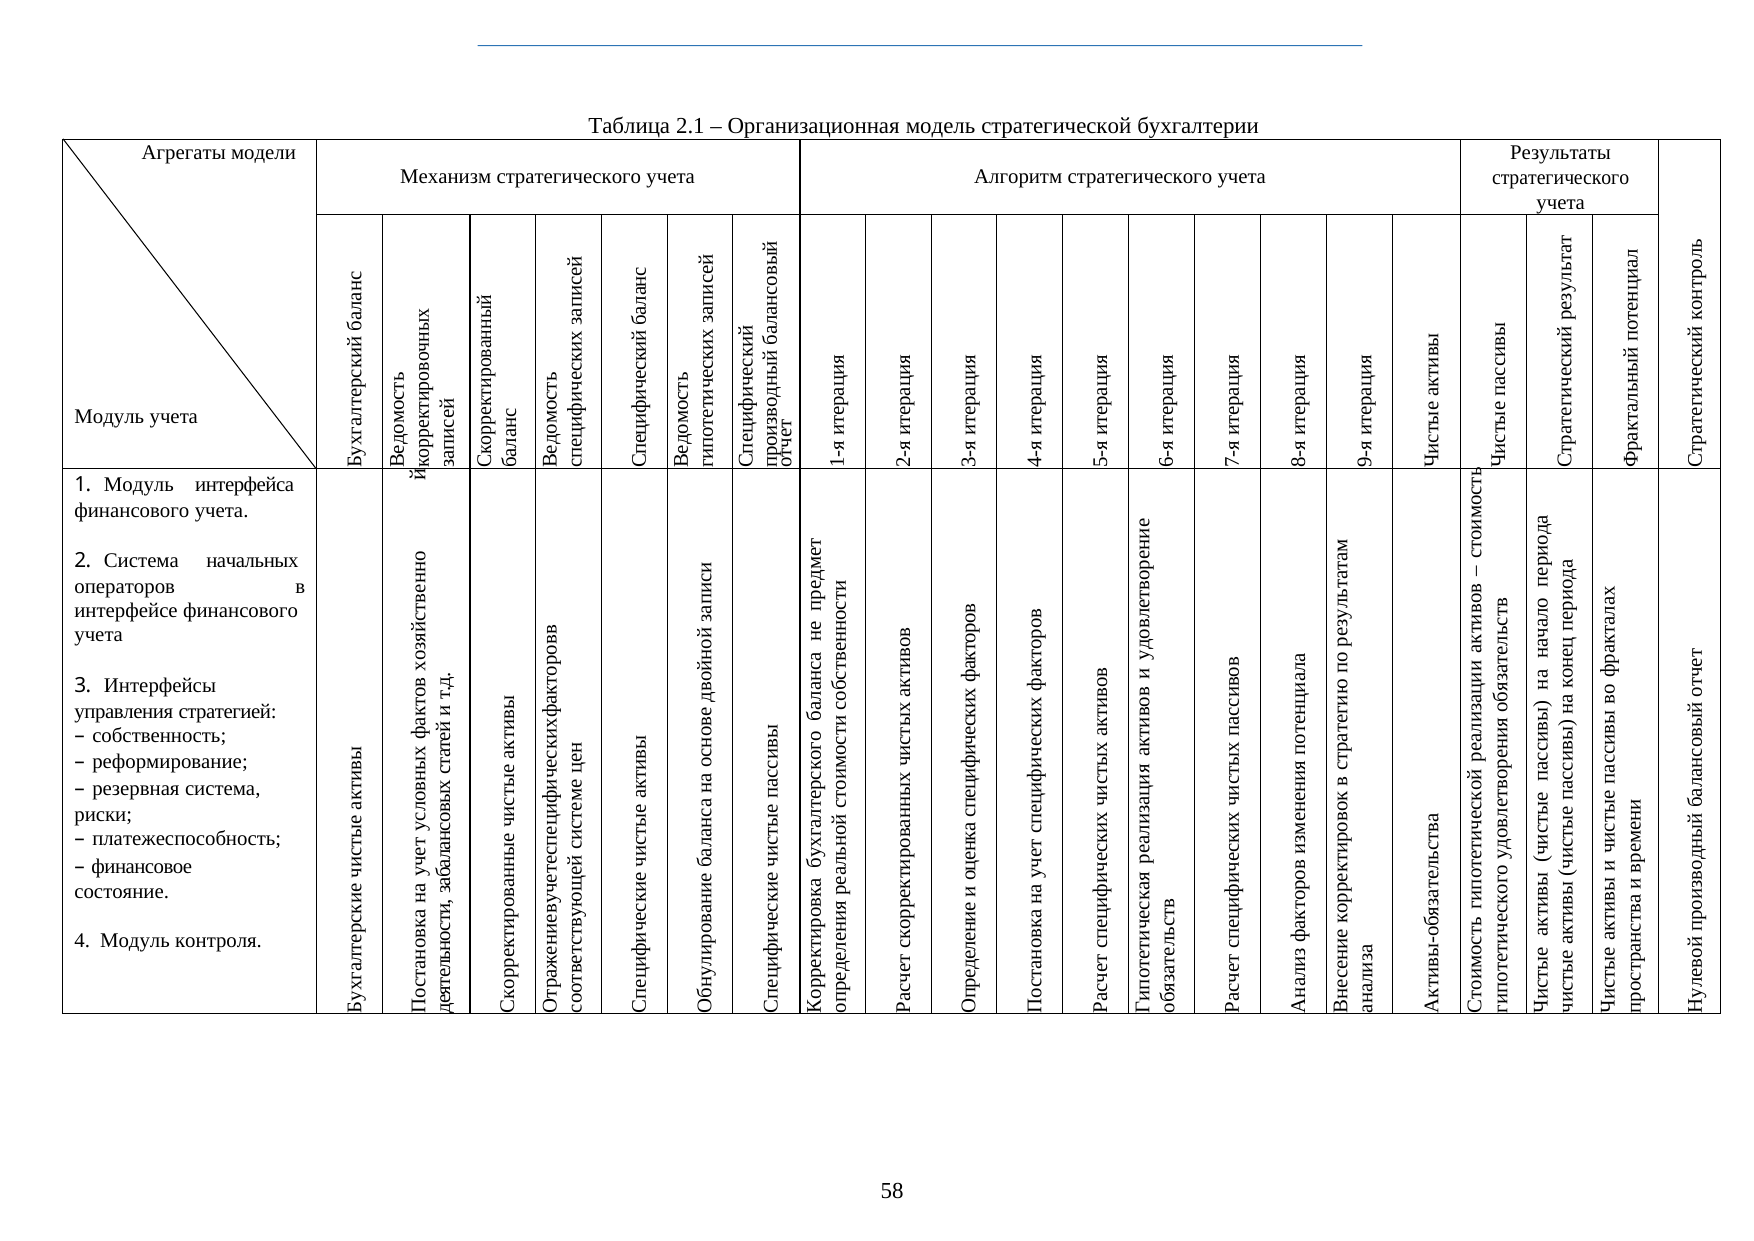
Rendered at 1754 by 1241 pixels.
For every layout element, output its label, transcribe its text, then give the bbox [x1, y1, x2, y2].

table_cell 9-я итерация [1327, 215, 1392, 468]
table_cell 4-я итерация [997, 215, 1062, 468]
table_cell Скорректированные чистые активы [471, 469, 535, 1013]
table_cell Отражение в учете специфических факторов в соответствующей системе цен [536, 469, 601, 1013]
table_cell Постановка на учет условных фактов хозяйственно деятельности, забалансовых статей и т.д. [383, 469, 469, 1013]
table_header Алгоритм стратегического учета [801, 140, 1460, 214]
table_cell Стратегический результат [1527, 215, 1592, 468]
table_cell 5-я итерация [1063, 215, 1128, 468]
table_cell 1-я итерация [801, 215, 865, 468]
text Таблица 2.1 – Организационная модель стратегической бухгалтерии [588, 112, 1733, 139]
table_cell Ведомость корректировочных записей [383, 215, 469, 468]
table_cell Специфический баланс [602, 215, 667, 468]
table_header Стратегический контроль [1659, 140, 1720, 468]
table_cell Специфические чистые пассивы [733, 469, 799, 1013]
table_cell Постановка на учет специфических факторов [997, 469, 1062, 1013]
table_cell Фрактальный потенциал [1593, 215, 1658, 468]
table_cell Активы-обязательства [1393, 469, 1460, 1013]
table_header Результаты стратегического учета [1461, 140, 1658, 214]
table_cell Ведомость гипотетических записей [668, 215, 732, 468]
table_cell 3-я итерация [932, 215, 996, 468]
table_cell Чистые активы (чистые пассивы) на начало периода чистые активы (чистые пассивы) на конец периода [1527, 469, 1592, 1013]
table_cell 6-я итерация [1129, 215, 1194, 468]
table_cell Чистые пассивы [1461, 215, 1526, 468]
table_cell Обнулирование баланса на основе двойной записи [668, 469, 732, 1013]
table_header Агрегаты модели Модуль учета [63, 140, 316, 468]
table_cell Корректировка бухгалтерского баланса не предмет определения реальной стоимости собственности [801, 469, 865, 1013]
table_cell Определение и оценка специфических факторов [932, 469, 996, 1013]
table_cell Ведомость специфических записей [536, 215, 601, 468]
table_cell Специфические чистые активы [602, 469, 667, 1013]
table_cell 2-я итерация [866, 215, 931, 468]
table_cell Бухгалтерские чистые активы [317, 469, 382, 1013]
table_cell Внесение корректировок в стратегию по результатам анализа [1327, 469, 1392, 1013]
table_cell Специфический производный балансовый отчет [733, 215, 799, 468]
table_header Механизм стратегического учета [317, 140, 799, 214]
table_cell Бухгалтерский баланс [317, 215, 382, 468]
table_cell Нулевой производный балансовый отчет [1659, 469, 1720, 1013]
table_cell 8-я итерация [1261, 215, 1326, 468]
table_cell Расчет специфических чистых активов [1063, 469, 1128, 1013]
table_cell Расчет скорректированных чистых активов [866, 469, 931, 1013]
table_cell Анализ факторов изменения потенциала [1261, 469, 1326, 1013]
table_cell Гипотетическая реализация активов и удовлетворение обязательств [1129, 469, 1194, 1013]
table_cell Чистые активы и чистые пассивы во фракталах пространства и времени [1593, 469, 1658, 1013]
table_cell Стоимость гипотетической реализации активов – стоимость гипотетического удовлетворения обязательств [1461, 469, 1526, 1013]
table_cell 7-я итерация [1195, 215, 1260, 468]
table_cell Чистые активы [1393, 215, 1460, 468]
table_cell Расчет специфических чистых пассивов [1195, 469, 1260, 1013]
table_cell Скорректированный баланс [471, 215, 535, 468]
table_cell Модуль интерфейса финансового учета. Система начальных операторов в интерфейсе финансового учета Интерфейсы управления стратегией: собственность; реформирование; резервная система, риски; платежеспособность; финансовое состояние. 4. Модуль контроля. [63, 469, 316, 1013]
